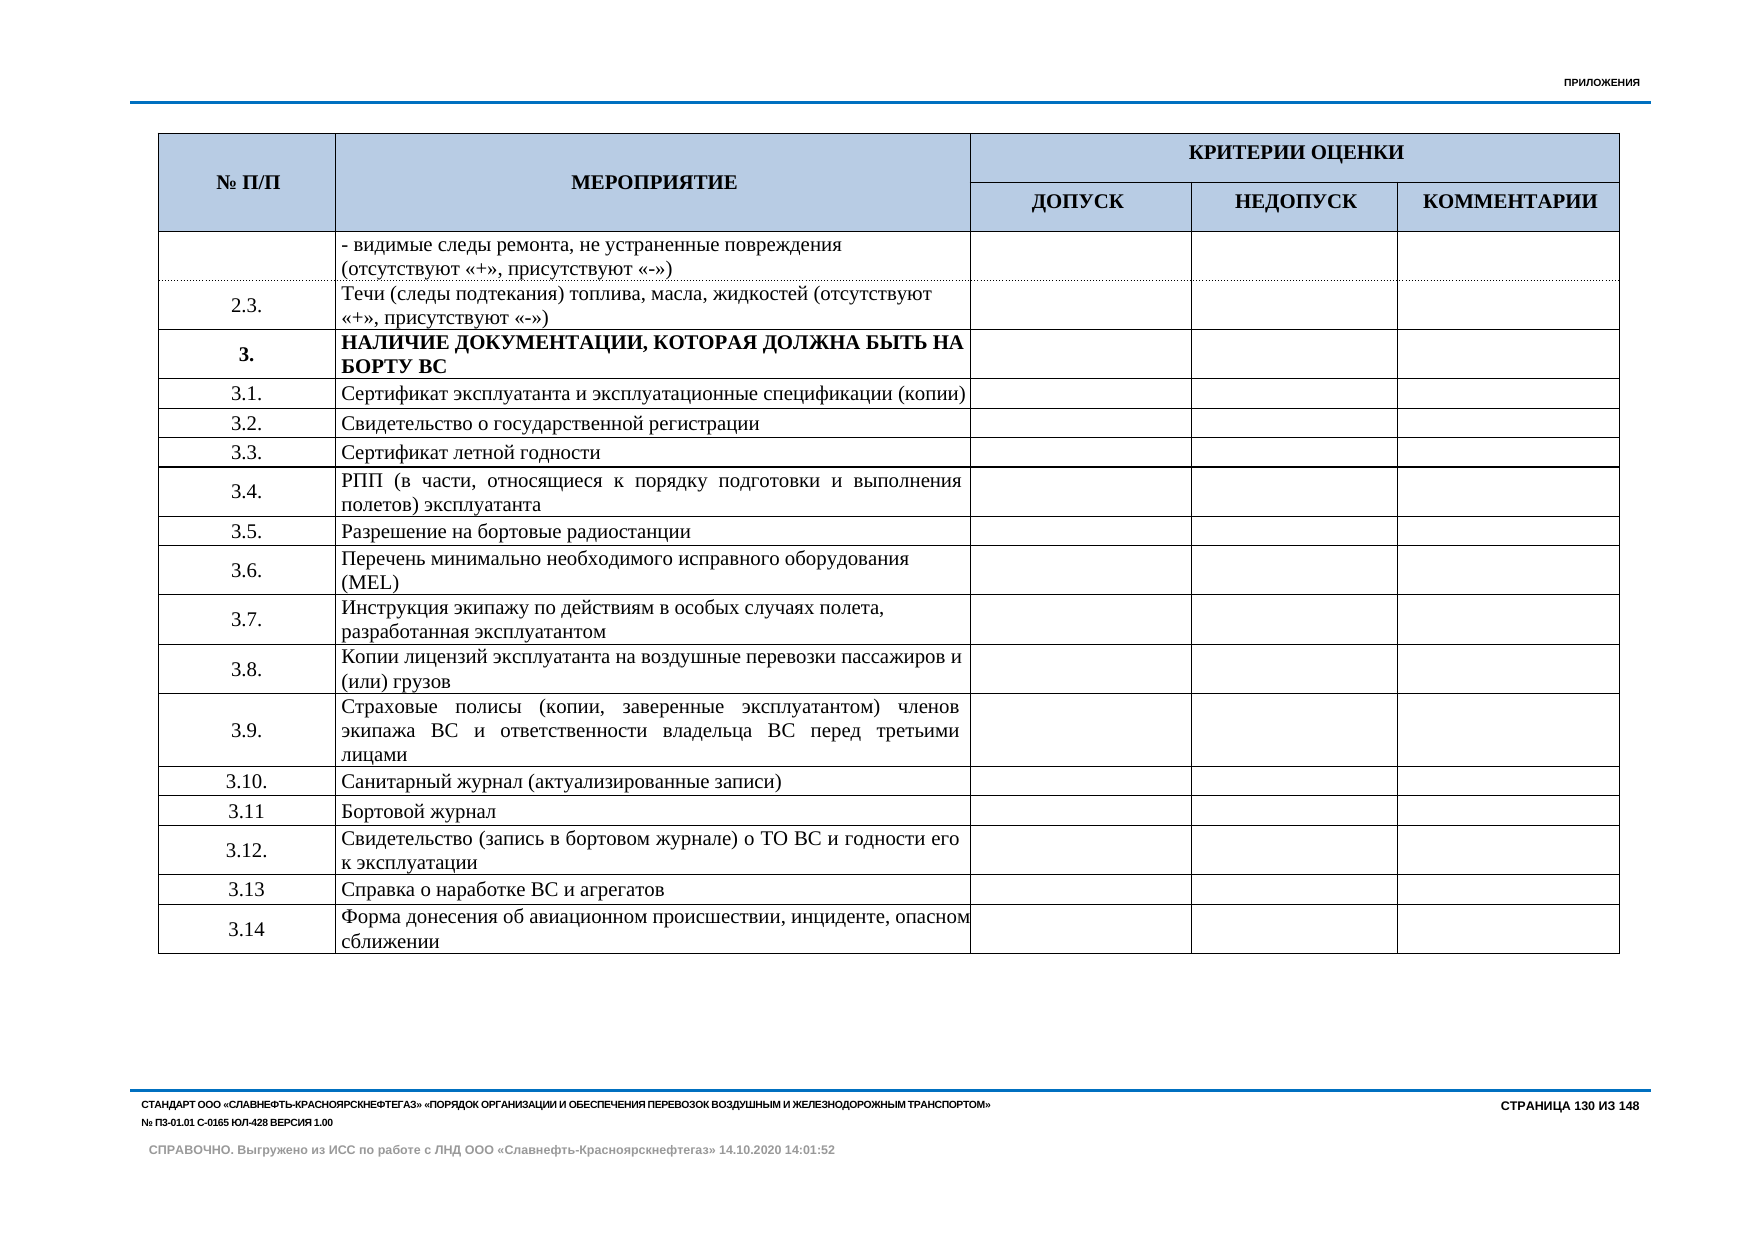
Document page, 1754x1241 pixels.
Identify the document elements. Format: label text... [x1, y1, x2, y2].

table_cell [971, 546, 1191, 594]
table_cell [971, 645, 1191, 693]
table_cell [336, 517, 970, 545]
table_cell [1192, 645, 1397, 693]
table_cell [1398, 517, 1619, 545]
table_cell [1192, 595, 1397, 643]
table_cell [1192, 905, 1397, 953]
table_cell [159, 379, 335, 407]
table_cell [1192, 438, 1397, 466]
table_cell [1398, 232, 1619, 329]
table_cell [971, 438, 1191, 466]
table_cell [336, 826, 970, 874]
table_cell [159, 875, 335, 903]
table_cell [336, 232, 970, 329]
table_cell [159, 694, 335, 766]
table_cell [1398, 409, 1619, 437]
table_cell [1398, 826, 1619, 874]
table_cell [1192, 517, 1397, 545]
table_cell Недопуск [1192, 183, 1397, 231]
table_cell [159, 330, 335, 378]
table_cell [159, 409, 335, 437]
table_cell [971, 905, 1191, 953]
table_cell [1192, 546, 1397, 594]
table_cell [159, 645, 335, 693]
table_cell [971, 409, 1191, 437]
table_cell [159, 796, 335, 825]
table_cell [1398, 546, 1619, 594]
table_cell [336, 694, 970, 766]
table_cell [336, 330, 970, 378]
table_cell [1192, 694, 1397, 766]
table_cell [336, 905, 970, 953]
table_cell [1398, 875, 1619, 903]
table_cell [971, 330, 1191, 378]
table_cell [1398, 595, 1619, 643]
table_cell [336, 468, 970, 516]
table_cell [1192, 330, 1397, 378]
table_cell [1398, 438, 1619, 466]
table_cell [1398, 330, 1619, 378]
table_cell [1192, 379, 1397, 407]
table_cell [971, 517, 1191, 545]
table_header № п/п [159, 134, 335, 231]
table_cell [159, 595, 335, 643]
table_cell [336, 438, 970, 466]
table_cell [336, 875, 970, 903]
table_header Мероприятие [336, 134, 970, 231]
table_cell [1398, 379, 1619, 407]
table_cell Допуск [971, 183, 1191, 231]
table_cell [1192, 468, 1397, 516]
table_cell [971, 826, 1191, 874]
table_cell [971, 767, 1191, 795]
table_cell Комментарии [1398, 183, 1619, 231]
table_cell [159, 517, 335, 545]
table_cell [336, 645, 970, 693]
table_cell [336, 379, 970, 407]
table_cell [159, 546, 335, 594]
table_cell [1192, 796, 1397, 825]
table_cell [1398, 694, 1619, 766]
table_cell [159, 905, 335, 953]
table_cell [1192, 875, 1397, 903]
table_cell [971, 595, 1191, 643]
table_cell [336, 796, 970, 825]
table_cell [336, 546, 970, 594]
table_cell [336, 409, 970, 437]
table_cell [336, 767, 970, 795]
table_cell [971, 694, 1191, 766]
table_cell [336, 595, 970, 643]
table_header Критерии оценки [971, 134, 1619, 182]
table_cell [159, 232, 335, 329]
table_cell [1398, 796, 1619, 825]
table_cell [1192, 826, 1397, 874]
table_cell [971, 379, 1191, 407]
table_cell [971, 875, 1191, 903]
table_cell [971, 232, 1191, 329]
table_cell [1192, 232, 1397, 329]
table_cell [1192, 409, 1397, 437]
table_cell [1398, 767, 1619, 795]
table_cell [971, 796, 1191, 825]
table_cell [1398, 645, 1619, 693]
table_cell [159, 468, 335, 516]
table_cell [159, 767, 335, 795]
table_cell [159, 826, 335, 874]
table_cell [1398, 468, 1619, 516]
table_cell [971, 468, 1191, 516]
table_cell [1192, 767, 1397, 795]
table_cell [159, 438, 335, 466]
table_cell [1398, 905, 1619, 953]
